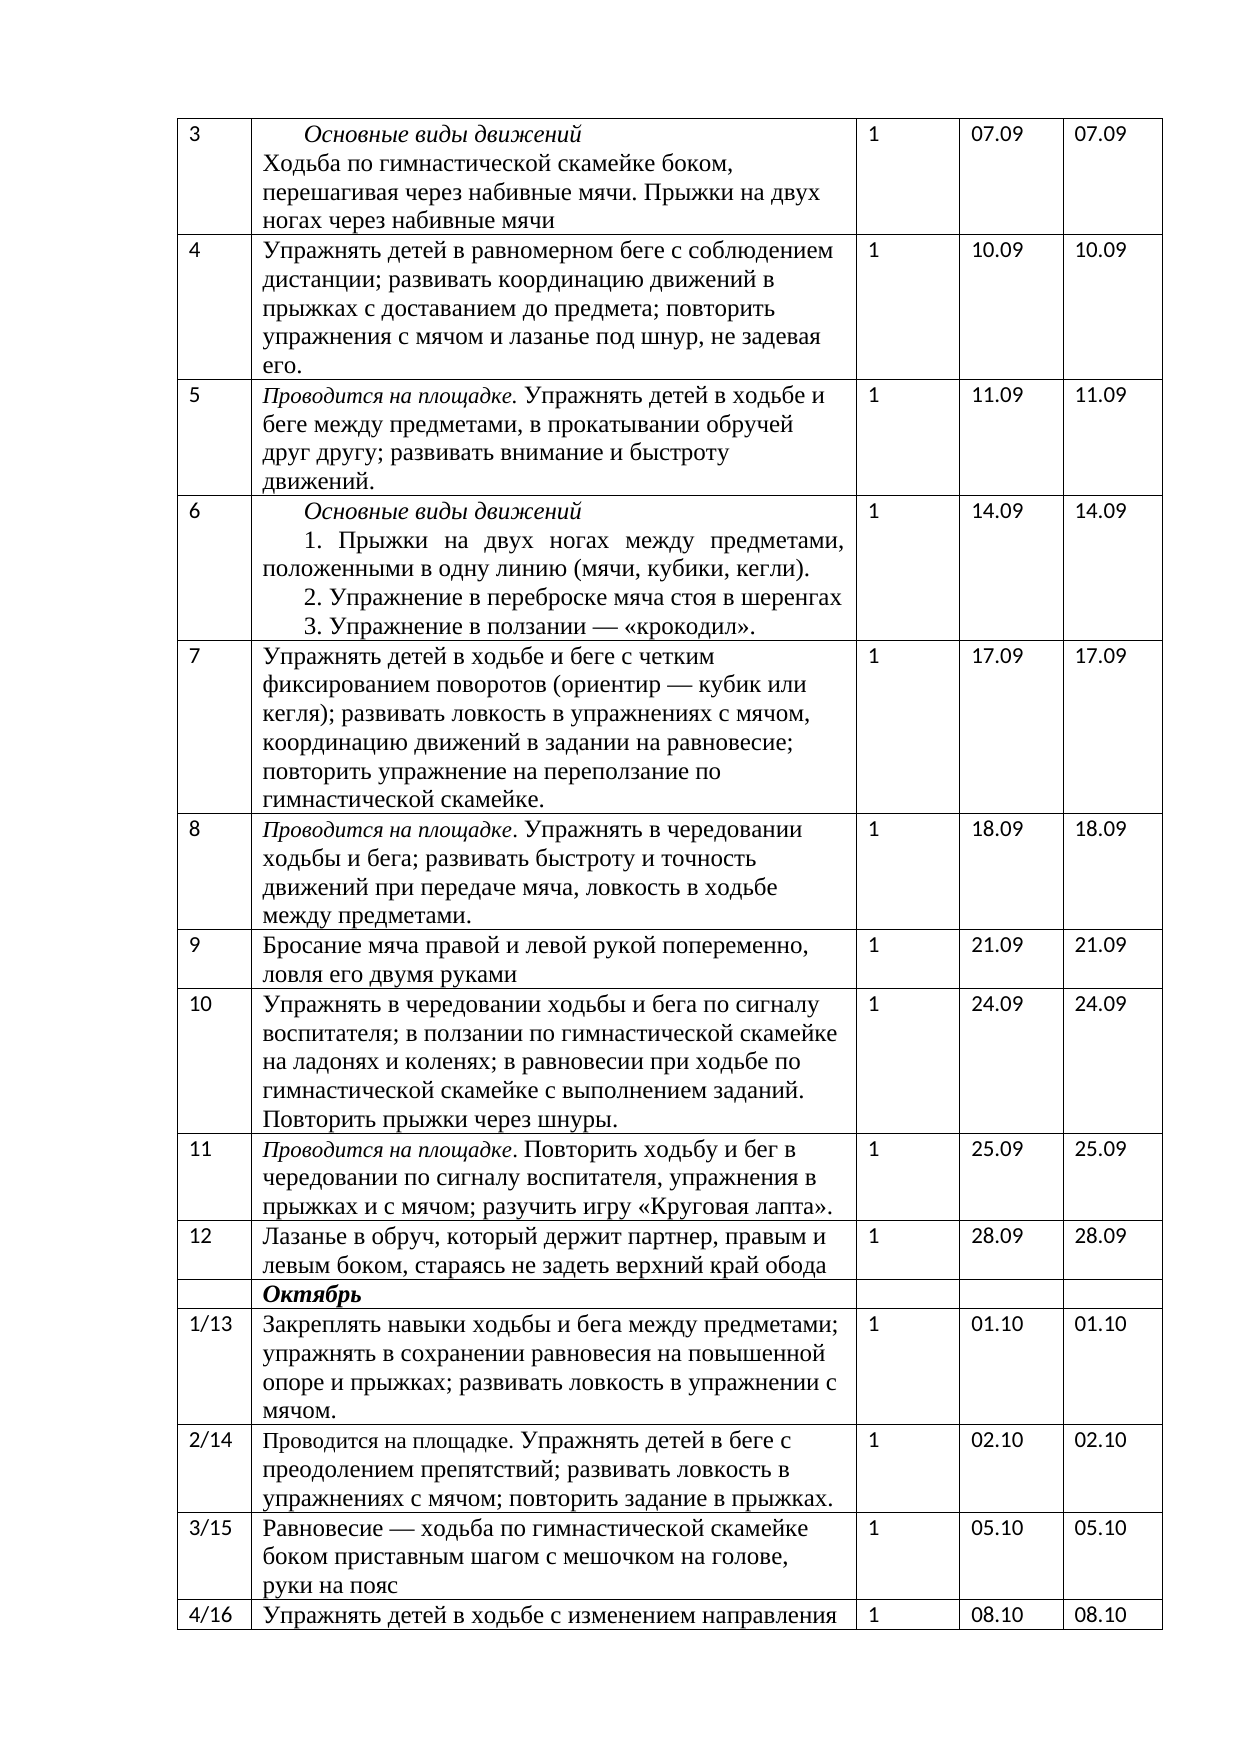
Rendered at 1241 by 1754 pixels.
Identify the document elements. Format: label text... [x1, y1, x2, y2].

table_cell 5 [178, 380, 251, 495]
table_cell 24.09 [960, 989, 1063, 1133]
table_cell 05.10 [960, 1513, 1063, 1599]
table_cell 6 [178, 496, 251, 640]
table_cell Проводится на площадке. Повторить ходьбу и бег в чередовании по сигналу воспитателя, упражнения в прыжках и с мячом; разучить игру «Круговая лапта». [252, 1134, 856, 1220]
table_cell 14.09 [1064, 496, 1162, 640]
table_cell Упражнять детей в равномерном беге с соблюдением дистанции; развивать координацию движений в прыжках с доставанием до предмета; повторить упражнения с мячом и лазанье под шнур, не задевая его. [252, 235, 856, 379]
table_cell 2/14 [178, 1425, 251, 1512]
table_cell 4 [178, 235, 251, 379]
table_cell 1 [857, 380, 959, 495]
table_cell 25.09 [960, 1134, 1063, 1220]
table_cell 1 [857, 496, 959, 640]
table_cell 12 [178, 1221, 251, 1278]
table_cell Проводится на площадке. Упражнять детей в беге с преодолением препятствий; развивать ловкость в упражнениях с мячом; повторить задание в прыжках. [252, 1425, 856, 1512]
table_cell 14.09 [960, 496, 1063, 640]
table_cell 1 [857, 119, 959, 234]
table_cell 1 [857, 1221, 959, 1278]
table_cell 1 [857, 1309, 959, 1424]
table_cell Основные виды движений Ходьба по гимнастической скамейке боком, перешагивая через набивные мячи. Прыжки на двух ногах через набивные мячи [252, 119, 856, 234]
table_cell Закреплять навыки ходьбы и бега между предметами; упражнять в сохранении равновесия на повышенной опоре и прыжках; развивать ловкость в упражнении с мячом. [252, 1309, 856, 1424]
table_cell 1 [857, 930, 959, 988]
table_cell 08.10 [1064, 1600, 1162, 1629]
table_cell 01.10 [960, 1309, 1063, 1424]
table_cell 1 [857, 1425, 959, 1512]
table_cell 11 [178, 1134, 251, 1220]
table_cell 9 [178, 930, 251, 988]
table_cell 18.09 [960, 814, 1063, 929]
table_cell 10.09 [960, 235, 1063, 379]
table_cell Упражнять детей в ходьбе и беге с четким фиксированием поворотов (ориентир — кубик или кегля); развивать ловкость в упражнениях с мячом, координацию движений в задании на равновесие; повторить упражнение на переползание по гимнастической скамейке. [252, 641, 856, 813]
table_cell 10.09 [1064, 235, 1162, 379]
table_cell 21.09 [1064, 930, 1162, 988]
table_cell 24.09 [1064, 989, 1162, 1133]
table_cell 3/15 [178, 1513, 251, 1599]
table_cell 1 [857, 1513, 959, 1599]
table_cell 3 [178, 119, 251, 234]
table_cell Упражнять в чередовании ходьбы и бега по сигналу воспитателя; в ползании по гимнастической скамейке на ладонях и коленях; в равновесии при ходьбе по гимнастической скамейке с выполнением заданий. Повторить прыжки через шнуры. [252, 989, 856, 1133]
table_cell Проводится на площадке. Упражнять детей в ходьбе и беге между предметами, в прокатывании обручей друг другу; развивать внимание и быстроту движений. [252, 380, 856, 495]
table_cell Октябрь [252, 1280, 856, 1308]
table_cell Равновесие — ходьба по гимнастической скамейке боком приставным шагом с мешочком на голове, руки на пояс [252, 1513, 856, 1599]
table_cell Бросание мяча правой и левой рукой попеременно, ловля его двумя руками [252, 930, 856, 988]
table_cell 02.10 [960, 1425, 1063, 1512]
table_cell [252, 1600, 856, 1629]
table_cell 11.09 [1064, 380, 1162, 495]
table_cell 07.09 [960, 119, 1063, 234]
table_cell 01.10 [1064, 1309, 1162, 1424]
table_cell Основные виды движений 1. Прыжки на двух ногах между предметами, положенными в одну линию (мячи, кубики, кегли). 2. Упражнение в переброске мяча стоя в шеренгах 3. Упражнение в ползании — «крокодил». [252, 496, 856, 640]
table_cell [857, 1280, 959, 1308]
table_cell 4/16 [178, 1600, 251, 1629]
table_cell [960, 1280, 1063, 1308]
table_cell Проводится на площадке. Упражнять в чередовании ходьбы и бега; развивать быстроту и точность движений при передаче мяча, ловкость в ходьбе между предметами. [252, 814, 856, 929]
table_cell 17.09 [1064, 641, 1162, 813]
table_cell 1 [857, 814, 959, 929]
table_cell 07.09 [1064, 119, 1162, 234]
table_cell 28.09 [960, 1221, 1063, 1278]
table_cell 8 [178, 814, 251, 929]
table_cell 1/13 [178, 1309, 251, 1424]
table_cell 02.10 [1064, 1425, 1162, 1512]
table_cell 1 [857, 641, 959, 813]
table_cell 08.10 [960, 1600, 1063, 1629]
table_cell 7 [178, 641, 251, 813]
table_cell 10 [178, 989, 251, 1133]
table_cell 25.09 [1064, 1134, 1162, 1220]
table_cell 05.10 [1064, 1513, 1162, 1599]
table_cell 11.09 [960, 380, 1063, 495]
table_cell [178, 1280, 251, 1308]
table_cell 1 [857, 1134, 959, 1220]
table_cell 28.09 [1064, 1221, 1162, 1278]
table_cell 1 [857, 1600, 959, 1629]
table_cell 18.09 [1064, 814, 1162, 929]
table_cell 1 [857, 989, 959, 1133]
table_cell Лазанье в обруч, который держит партнер, правым и левым боком, стараясь не задеть верхний край обода [252, 1221, 856, 1278]
table_cell 17.09 [960, 641, 1063, 813]
table_cell 1 [857, 235, 959, 379]
table_cell 21.09 [960, 930, 1063, 988]
table_cell [1064, 1280, 1162, 1308]
